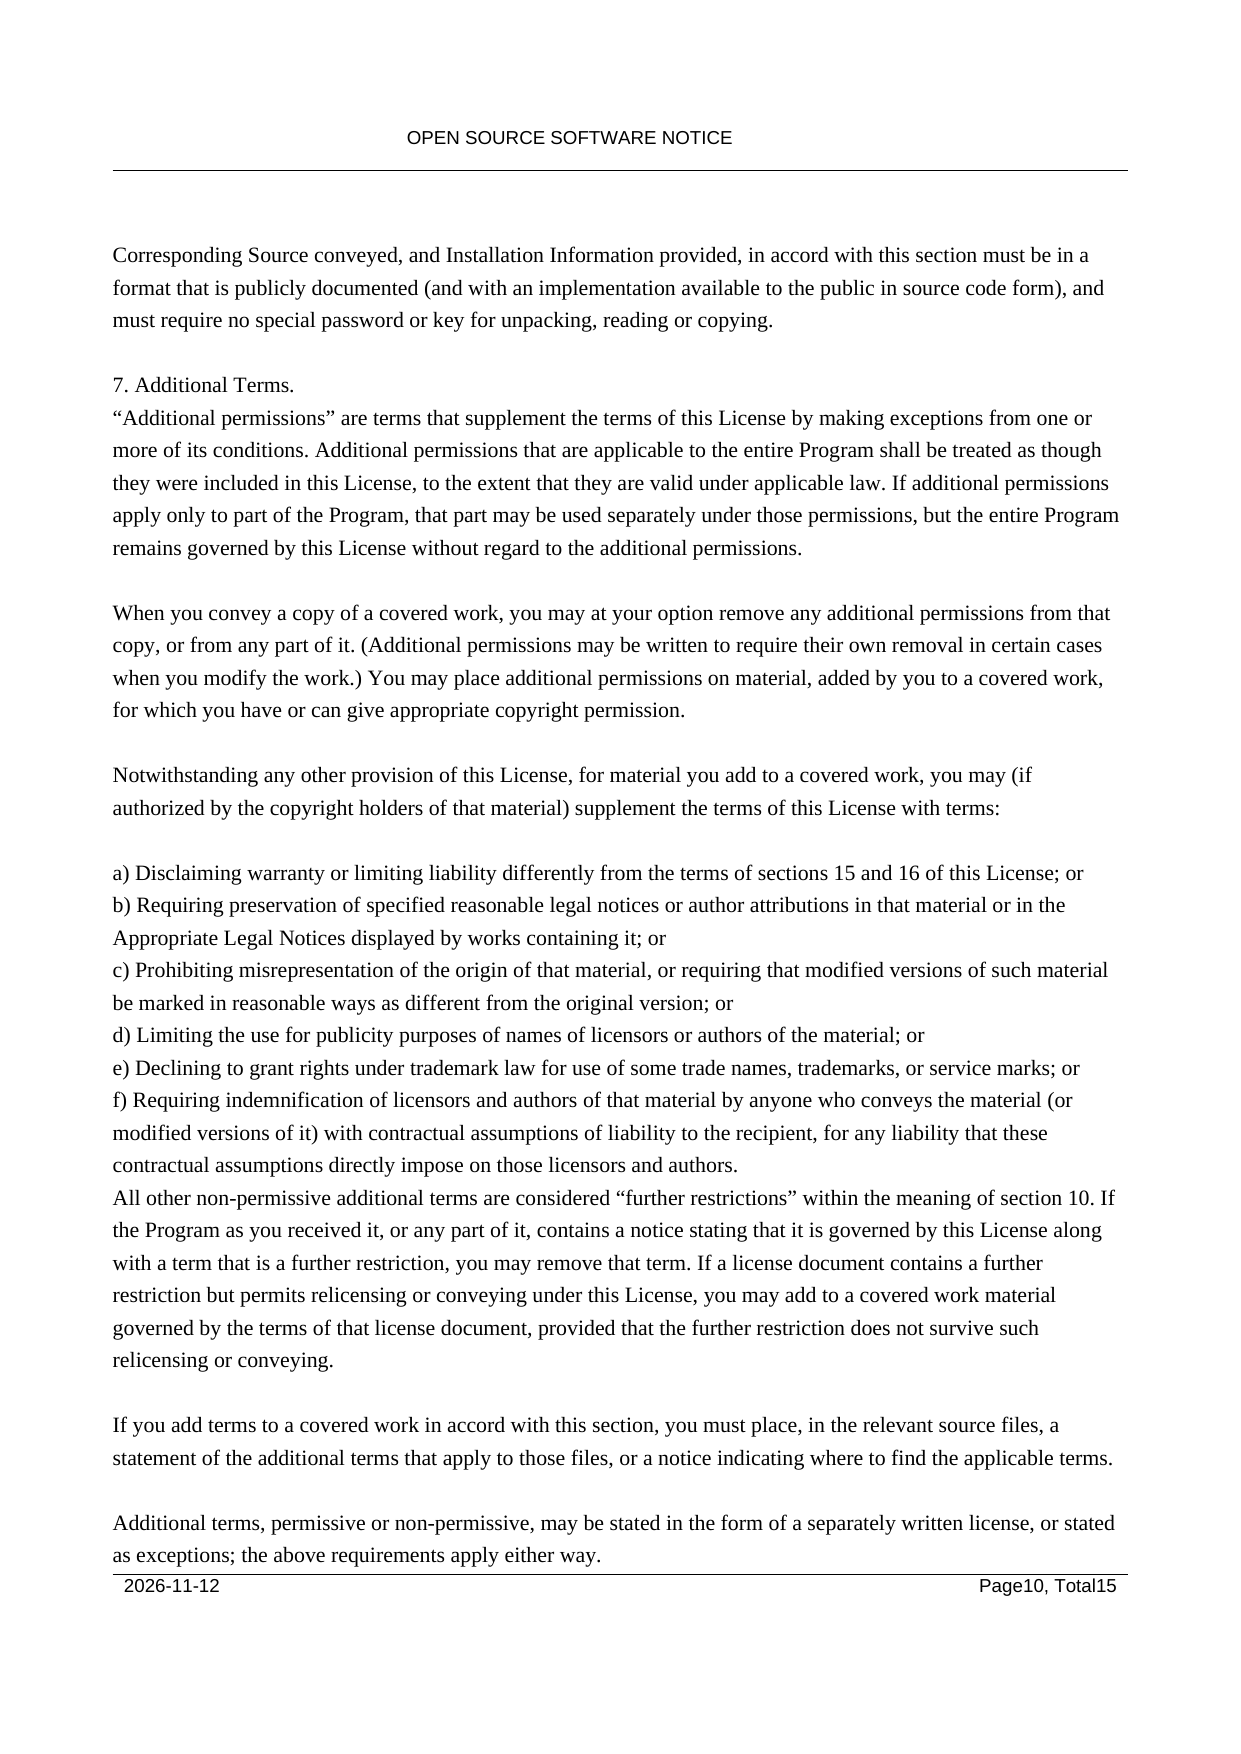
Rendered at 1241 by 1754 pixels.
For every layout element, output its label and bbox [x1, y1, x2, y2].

text [112, 206, 1128, 1571]
